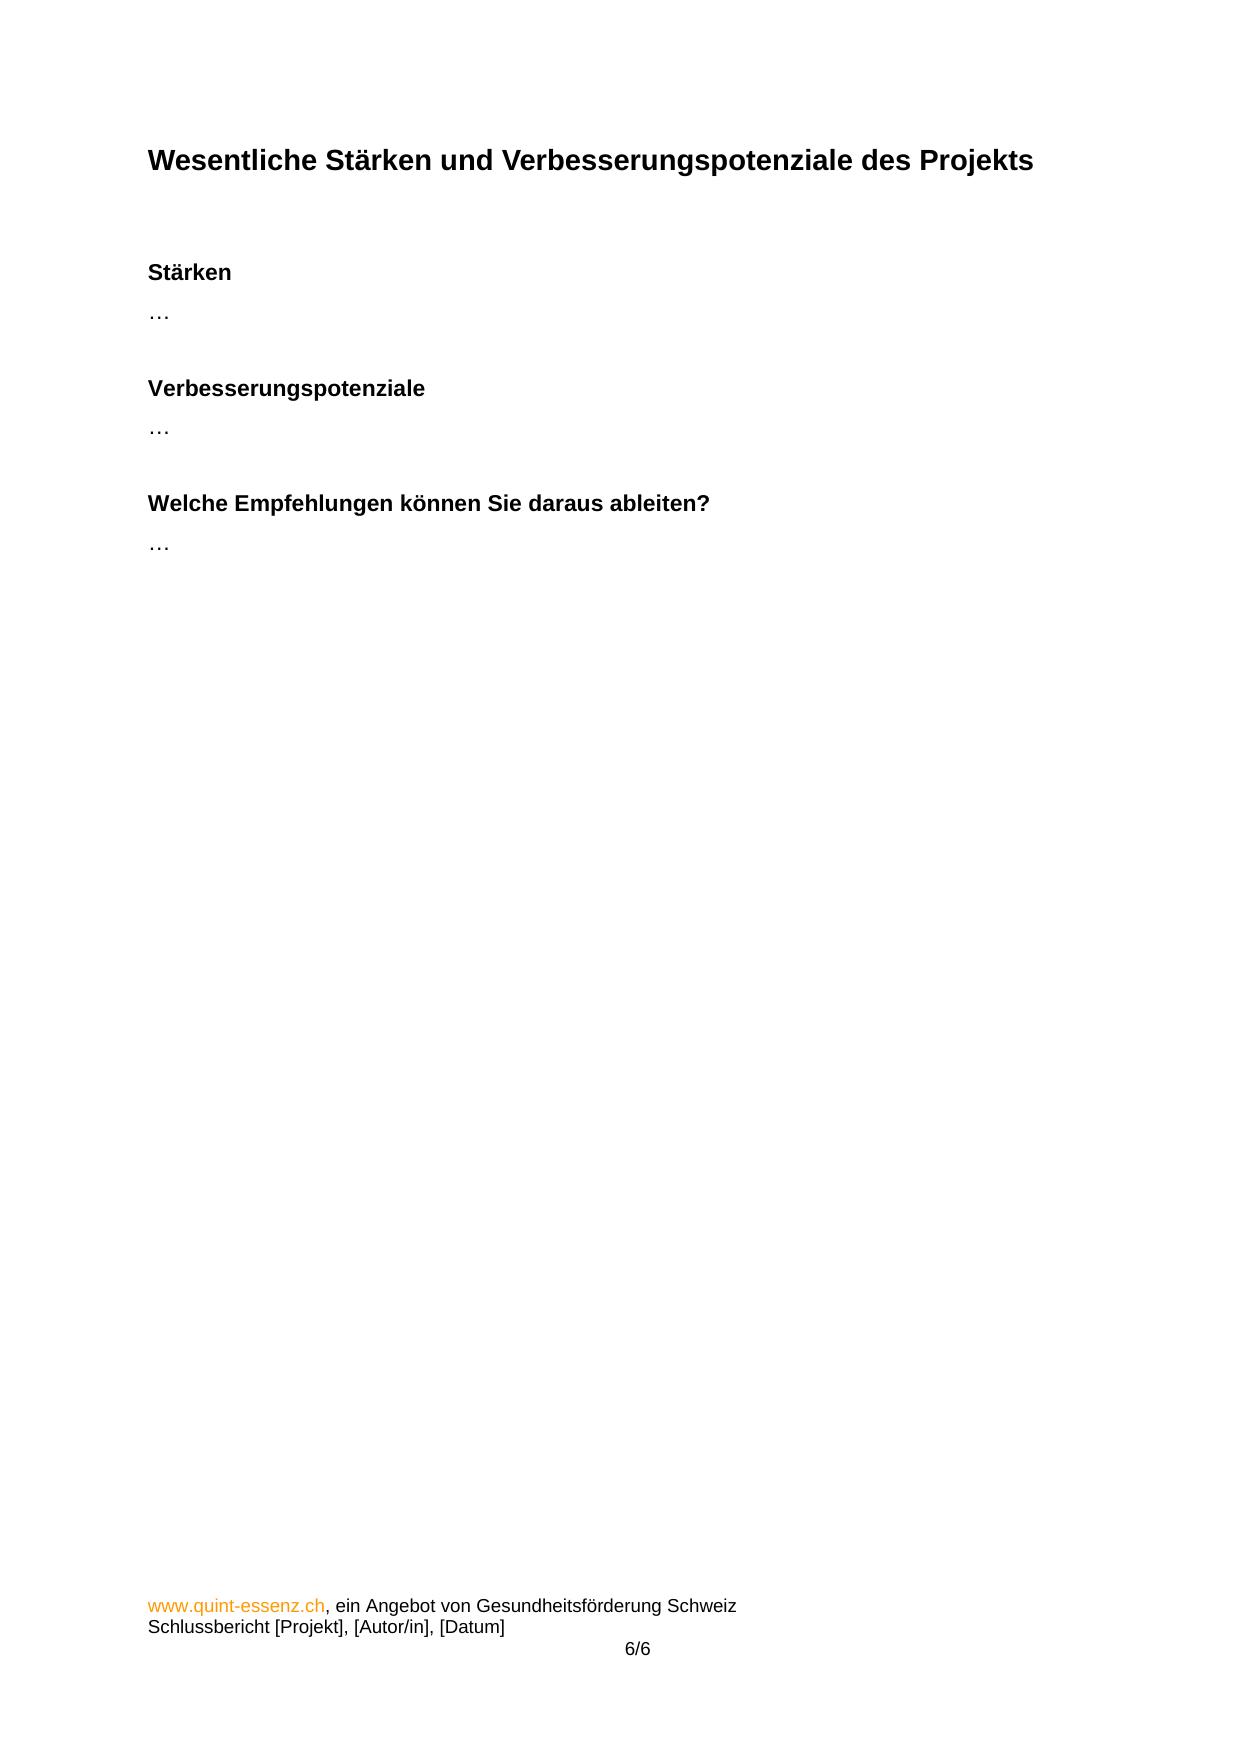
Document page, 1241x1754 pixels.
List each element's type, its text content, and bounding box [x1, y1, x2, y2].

subtitle Verbesserungspotenziale [148, 374, 1122, 401]
subtitle Stärken [148, 259, 1122, 286]
text … [148, 528, 1122, 555]
text … [148, 413, 1122, 440]
title Wesentliche Stärken und Verbesserungspotenziale des Projekts [148, 143, 1122, 177]
text … [148, 298, 1122, 324]
subtitle Welche Empfehlungen können Sie daraus ableiten? [148, 490, 1122, 516]
